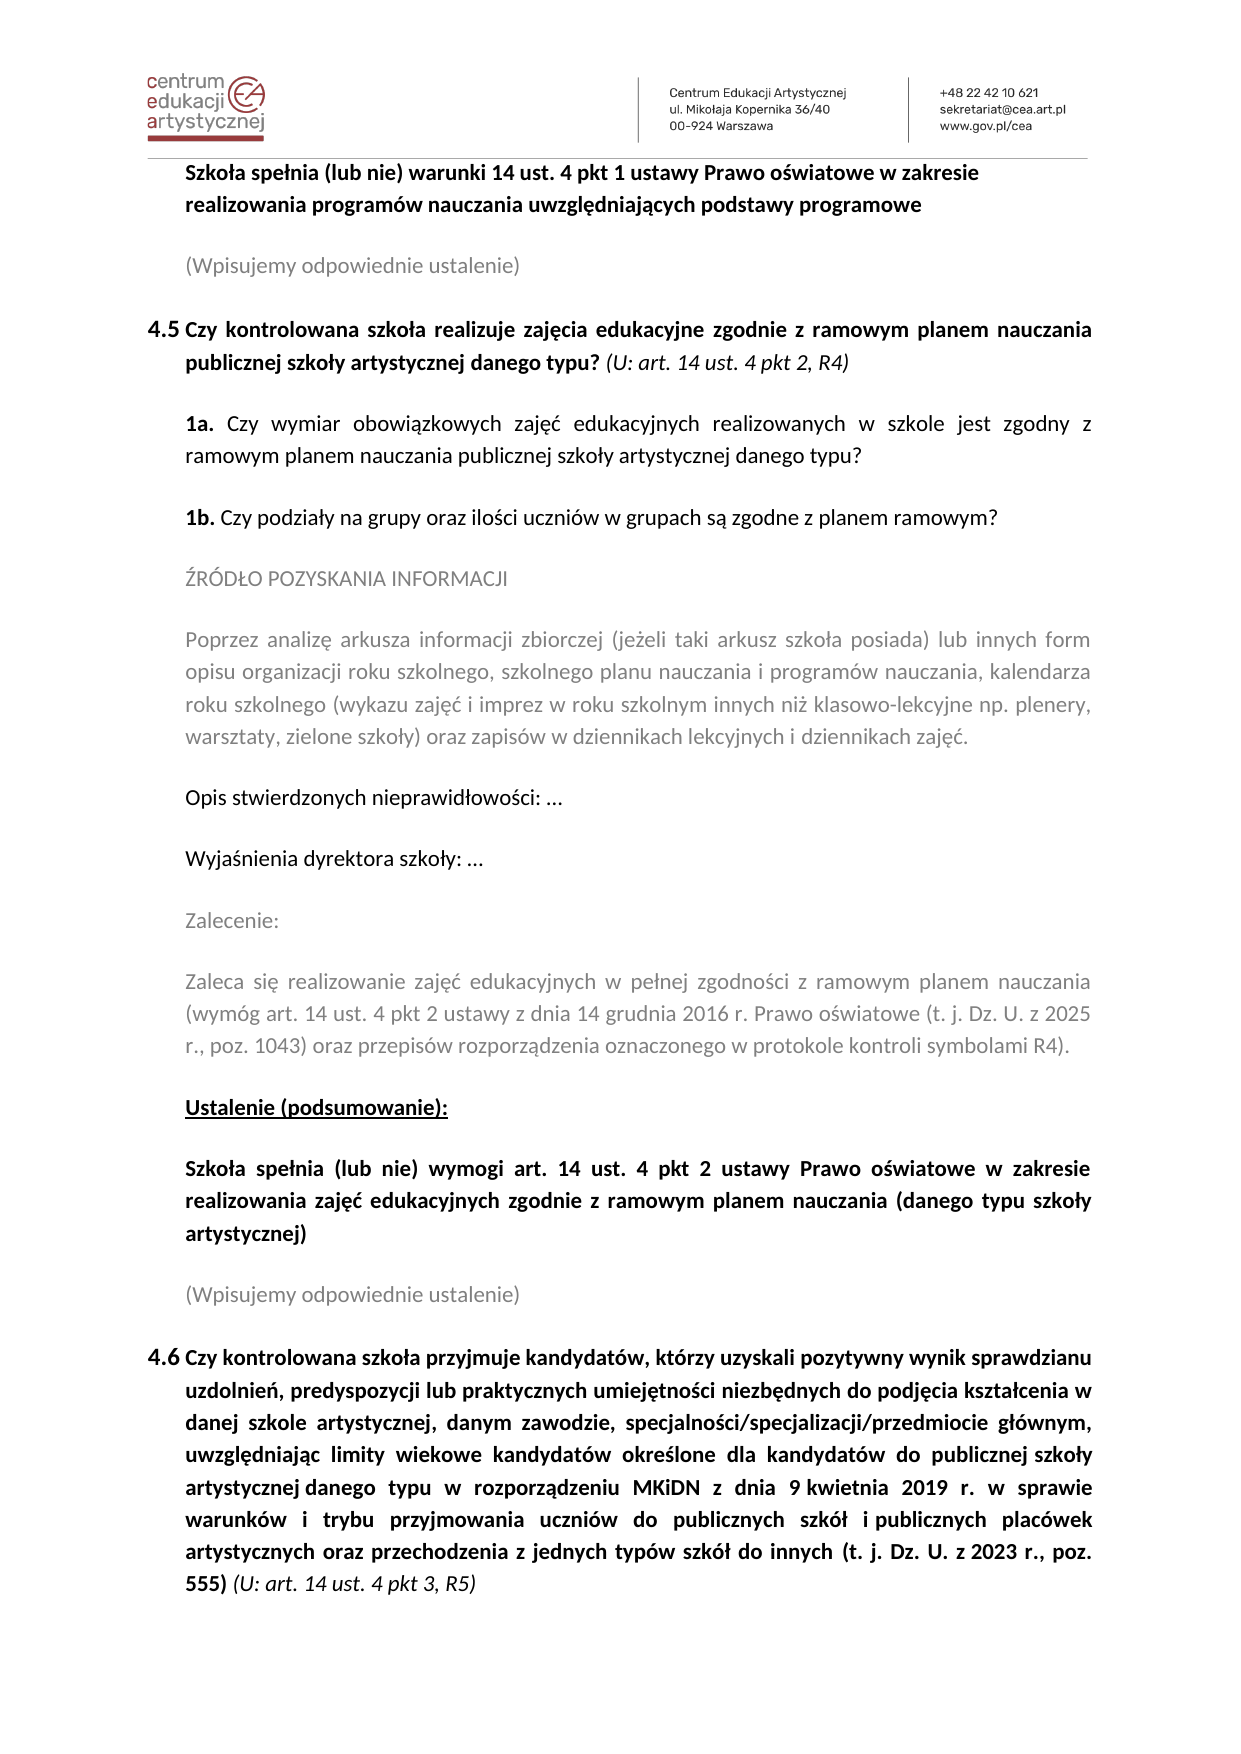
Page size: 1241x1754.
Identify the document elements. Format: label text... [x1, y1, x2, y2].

text (Wpisujemy odpowiednie ustalenie) [185, 252, 1093, 280]
text Wyjaśnienia dyrektora szkoły: … [185, 844, 1093, 873]
list Czy kontrolowana szkoła realizuje zajęcia edukacyjne zgodnie z ramowym planem nauczania publicznej szkoły artystycznej danego typu? (U: art. 14 ust. 4 pkt 2, R4) [148, 313, 1093, 376]
text Opis stwierdzonych nieprawidłowości: … [185, 783, 1093, 811]
text 1a. Czy wymiar obowiązkowych zajęć edukacyjnych realizowanych w szkole jest zgodny z ramowym planem nauczania publicznej szkoły artystycznej danego typu? [185, 409, 1093, 469]
text Zaleca się realizowanie zajęć edukacyjnych w pełnej zgodności z ramowym planem nauczania (wymóg art. 14 ust. 4 pkt 2 ustawy z dnia 14 grudnia 2016 r. Prawo oświatowe (t. j. Dz. U. z 2025 r., poz. 1043) oraz przepisów rozporządzenia oznaczonego w protokole kontroli symbolami R4). [185, 967, 1093, 1060]
text Ustalenie (podsumowanie): [185, 1093, 1093, 1121]
text ŹRÓDŁO POZYSKANIA INFORMACJI [185, 564, 1093, 592]
picture [147, 73, 1088, 159]
text 1b. Czy podziały na grupy oraz ilości uczniów w grupach są zgodne z planem ramowym? [185, 503, 1093, 531]
text Szkoła spełnia (lub nie) wymogi art. 14 ust. 4 pkt 2 ustawy Prawo oświatowe w zakresie realizowania zajęć edukacyjnych zgodnie z ramowym planem nauczania (danego typu szkoły artystycznej) [185, 1154, 1093, 1247]
text Zalecenie: [185, 906, 1093, 934]
text (Wpisujemy odpowiednie ustalenie) [185, 1280, 1093, 1308]
list Czy kontrolowana szkoła przyjmuje kandydatów, którzy uzyskali pozytywny wynik sprawdzianu uzdolnień, predyspozycji lub praktycznych umiejętności niezbędnych do podjęcia kształcenia w danej szkole artystycznej, danym zawodzie, specjalności/specjalizacji/przedmiocie głównym, uwzględniając limity wiekowe kandydatów określone dla kandydatów do publicznej szkoły artystycznej danego typu w rozporządzeniu MKiDN z dnia 9 kwietnia 2019 r. w sprawie warunków i trybu przyjmowania uczniów do publicznych szkół i publicznych placówek artystycznych oraz przechodzenia z jednych typów szkół do innych (t. j. Dz. U. z 2023 r., poz. 555) (U: art. 14 ust. 4 pkt 3, R5) [148, 1341, 1093, 1597]
text Poprzez analizę arkusza informacji zbiorczej (jeżeli taki arkusz szkoła posiada) lub innych form opisu organizacji roku szkolnego, szkolnego planu nauczania i programów nauczania, kalendarza roku szkolnego (wykazu zajęć i imprez w roku szkolnym innych niż klasowo-lekcyjne np. plenery, warsztaty, zielone szkoły) oraz zapisów w dziennikach lekcyjnych i dziennikach zajęć. [185, 625, 1093, 750]
text Szkoła spełnia (lub nie) warunki 14 ust. 4 pkt 1 ustawy Prawo oświatowe w zakresie realizowania programów nauczania uwzględniających podstawy programowe [185, 158, 1093, 218]
